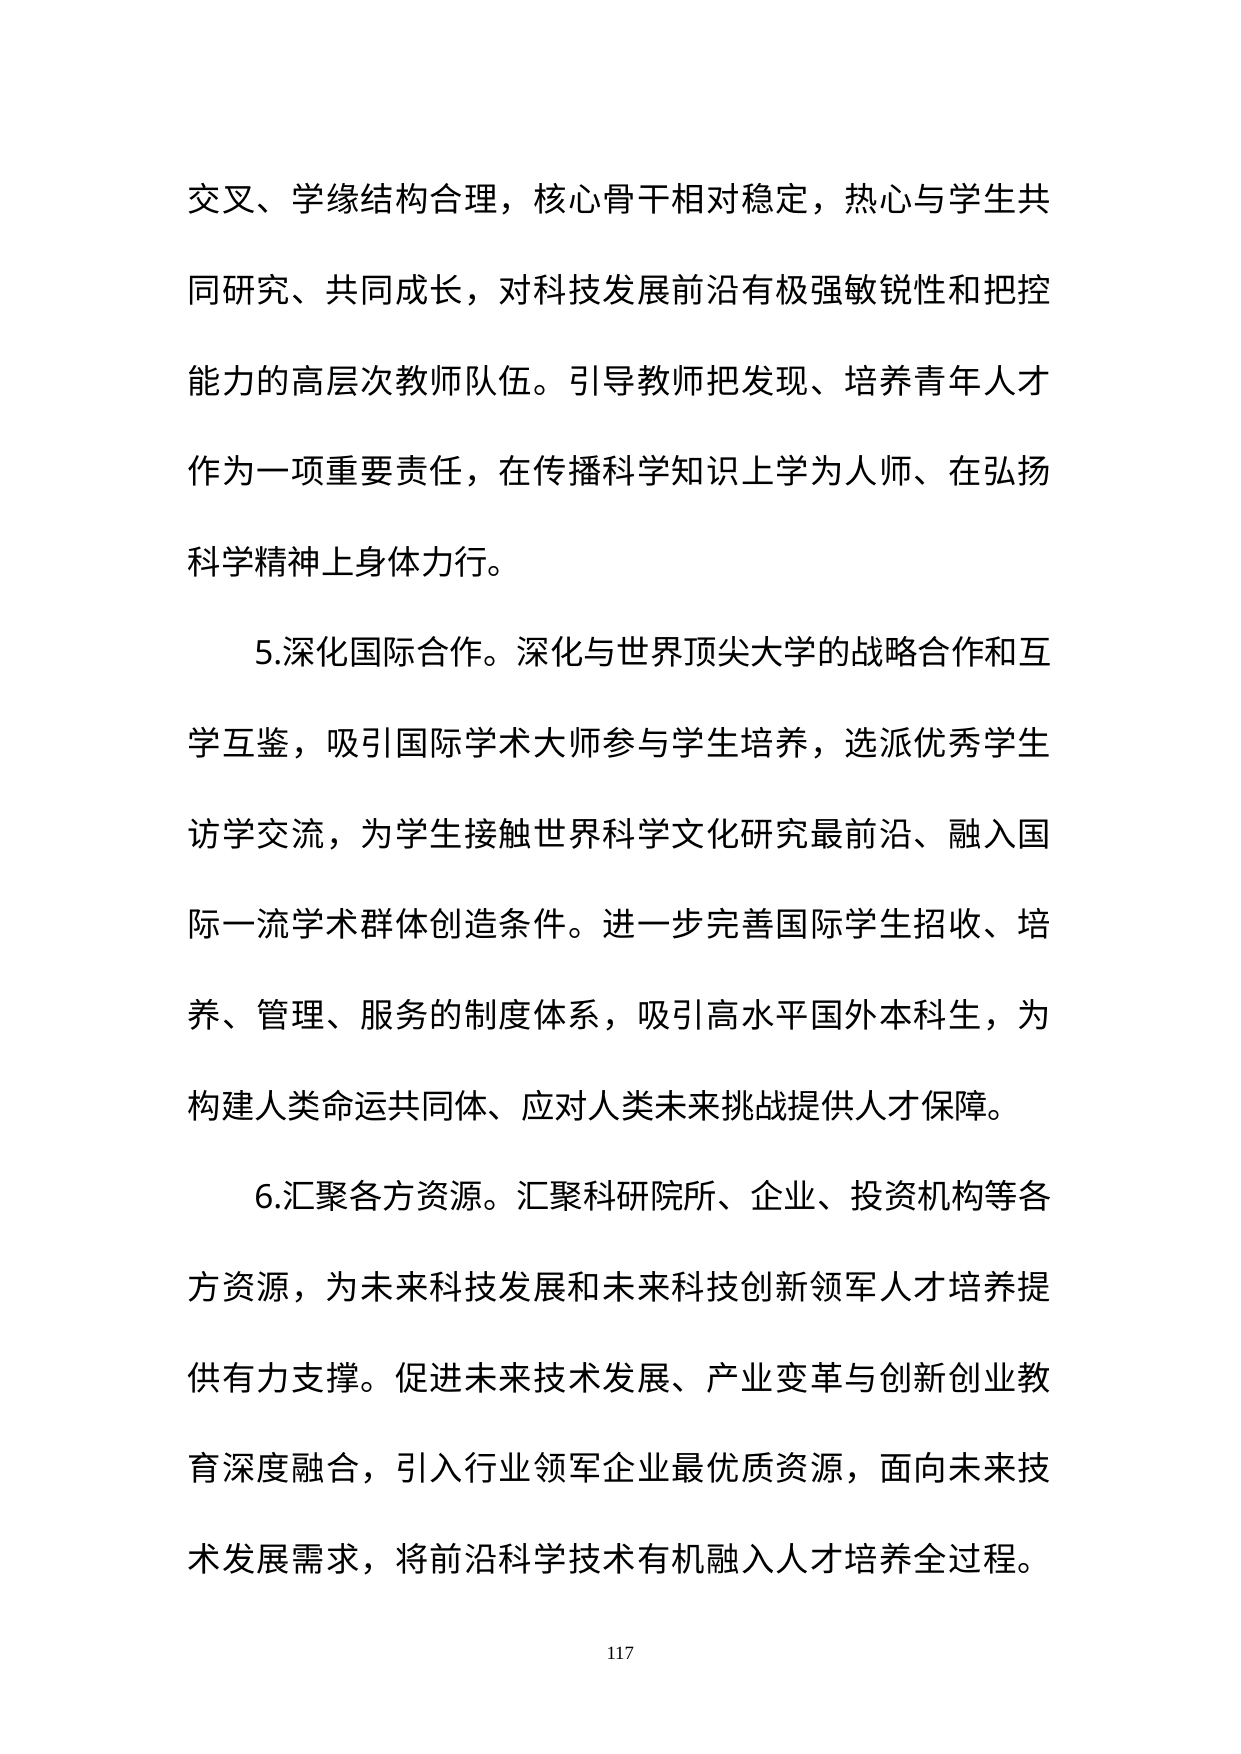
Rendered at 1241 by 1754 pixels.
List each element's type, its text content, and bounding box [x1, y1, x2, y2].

text 5.深化国际合作。深化与世界顶尖大学的战略合作和互学互鉴，吸引国际学术大师参与学生培养，选派优秀学生访学交流，为学生接触世界科学文化研究最前沿、融入国际一流学术群体创造条件。进一步完善国际学生招收、培养、管理、服务的制度体系，吸引高水平国外本科生，为构建人类命运共同体、应对人类未来挑战提供人才保障。 [187, 605, 1053, 1149]
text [187, 1149, 1053, 1602]
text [187, 152, 1053, 605]
